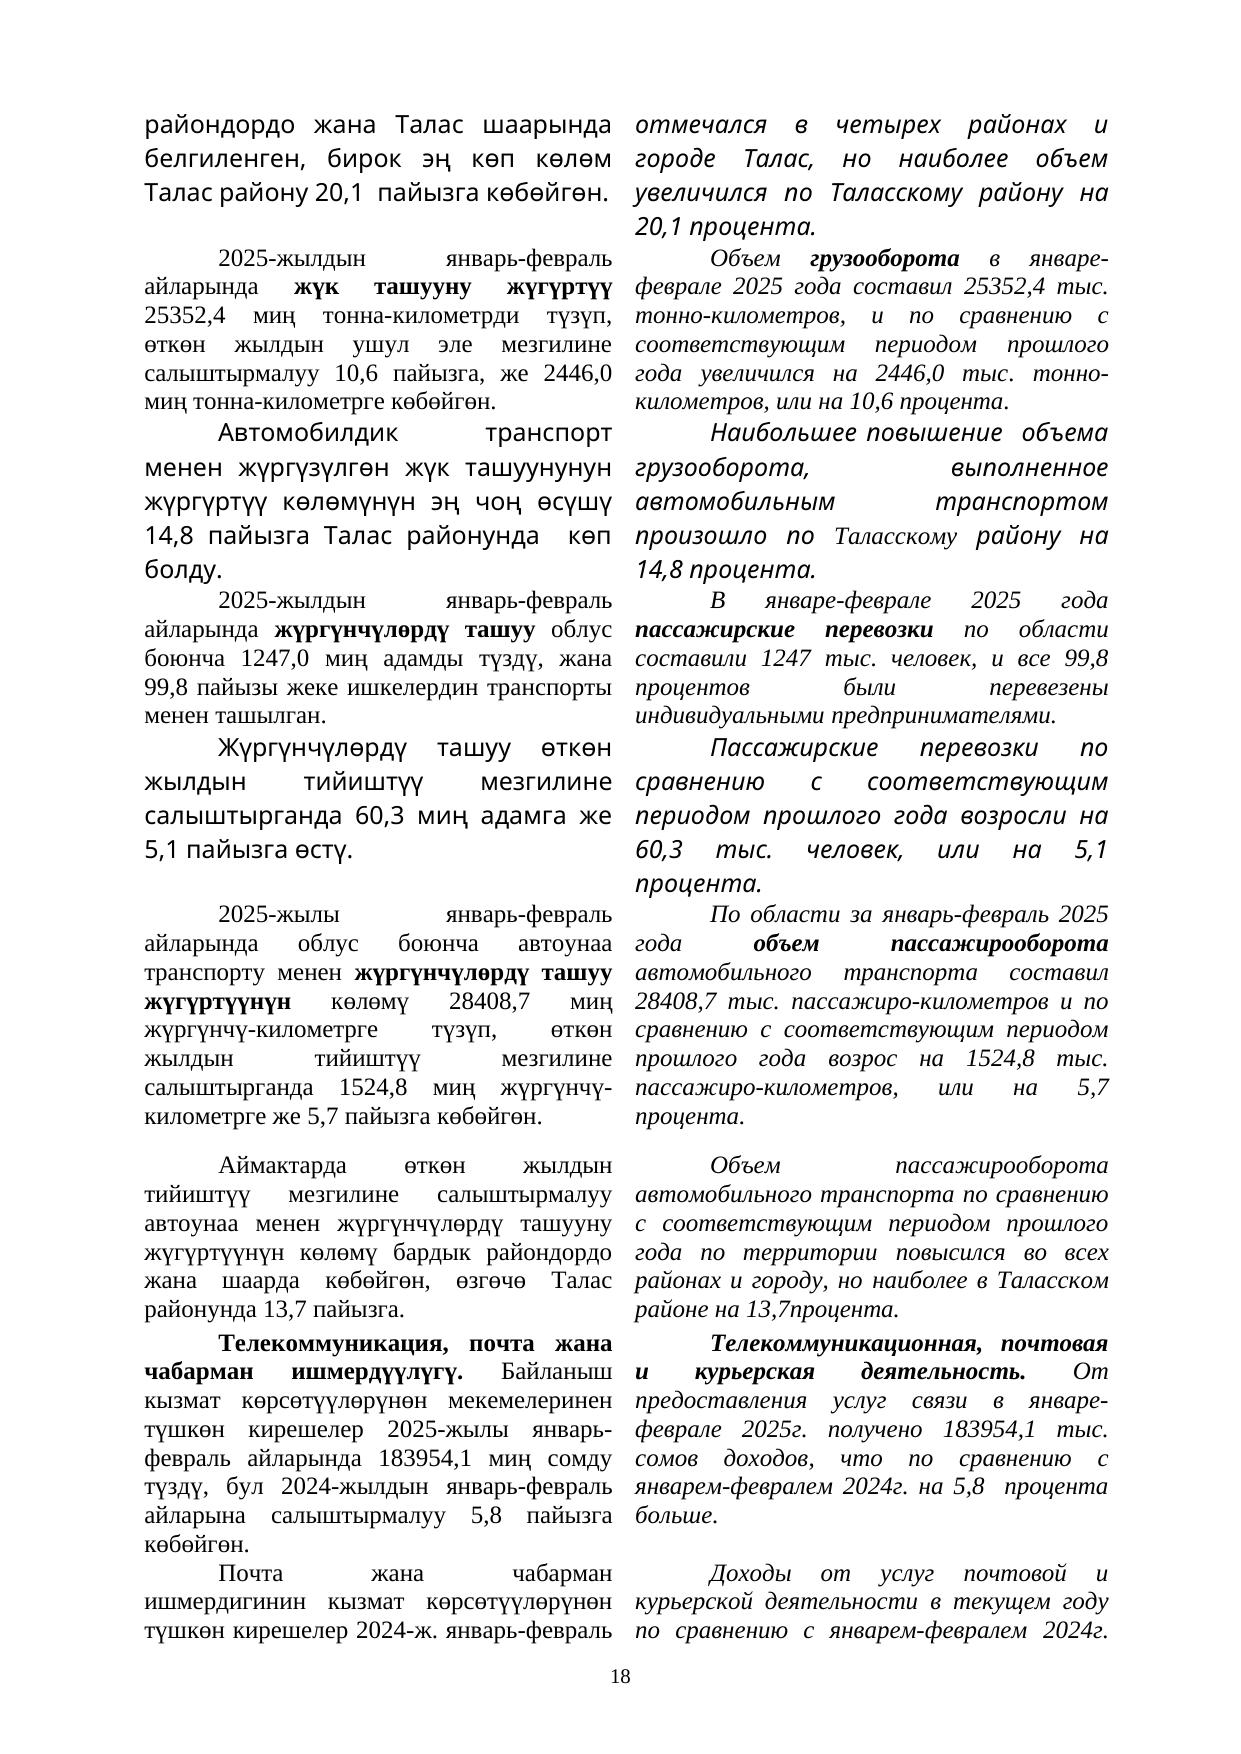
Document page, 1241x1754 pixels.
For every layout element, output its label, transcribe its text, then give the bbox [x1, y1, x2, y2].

table_cell Наибольшее повышение объема грузооборота, выполненное автомобильным транспортом произошло по Таласскому району на 14,8 процента. [624, 415, 1120, 585]
table_cell Аймактарда өткөн жылдын тийиштүү мезгилине салыштырмалуу автоунаа менен жүргүнчүлөрдү ташууну жүгүртүүнүн көлөмү бардык райондордо жана шаарда көбөйгөн, өзгөчө Талас районунда 13,7 пайызга. [133, 1150, 624, 1328]
table_cell 2025-жылдын январь-февраль айларында жүргүнчүлөрдү ташуу облус боюнча 1247,0 миң адамды түздү, жана 99,8 пайызы жеке ишкелердин транспорты менен ташылган. [133, 585, 624, 729]
table_cell Объем грузооборота в январе-феврале 2025 года составил 25352,4 тыс. тонно-километров, и по сравнению с соответствующим периодом прошлого года увеличился на 2446,0 тыс. тонно-километров, или на 10,6 процента. [624, 243, 1120, 415]
table_cell Телекоммуникационная, почтовая и курьерская деятельность. От предоставления услуг связи в январе-феврале 2025г. получено 183954,1 тыс. сомов доходов, что по сравнению с январем-февралем 2024г. на 5,8 процента больше. [624, 1328, 1120, 1558]
table_cell 2025-жылы январь-февраль айларында облус боюнча автоунаа транспорту менен жүргүнчүлөрдү ташуу жүгүртүүнүн көлөмү 28408,7 миң жүргүнчү-километрге түзүп, өткөн жылдын тийиштүү мезгилине салыштырганда 1524,8 миң жүргүнчү-километрге же 5,7 пайызга көбөйгөн. [133, 900, 624, 1150]
table_cell Объем пассажирооборота автомобильного транспорта по сравнению с соответствующим периодом прошлого года по территории повысился во всех районах и городу, но наиболее в Таласском районе на 13,7процента. [624, 1150, 1120, 1328]
table_cell Пассажирские перевозки по сравнению с соответствующим периодом прошлого года возросли на 60,3 тыс. человек, или на 5,1 процента. [624, 729, 1120, 899]
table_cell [624, 106, 1120, 243]
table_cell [624, 1558, 1120, 1648]
table_cell В январе-феврале 2025 года пассажирские перевозки по области составили 1247 тыс. человек, и все 99,8 процентов были перевезены индивидуальными предпринимателями. [624, 585, 1120, 729]
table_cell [133, 106, 624, 243]
table_cell Телекоммуникация, почта жана чабарман ишмердүүлүгү. Байланыш кызмат көрсөтүүлөрүнөн мекемелеринен түшкөн кирешелер 2025-жылы январь-февраль айларында 183954,1 миң сомду түздү, бул 2024-жылдын январь-февраль айларына салыштырмалуу 5,8 пайызга көбөйгөн. [133, 1328, 624, 1558]
table_cell 2025-жылдын январь-февраль айларында жүк ташууну жүгүртүү 25352,4 миң тонна-километрди түзүп, өткөн жылдын ушул эле мезгилине салыштырмалуу 10,6 пайызга, же 2446,0 миң тонна-километрге көбөйгөн. [133, 243, 624, 415]
table_cell Автомобилдик транспорт менен жүргүзүлгөн жүк ташуунунун жүргүртүү көлөмүнүн эң чоң өсүшү 14,8 пайызга Талас районунда көп болду. [133, 415, 624, 585]
table_cell Жүргүнчүлөрдү ташуу өткөн жылдын тийиштүү мезгилине салыштырганда 60,3 миң адамга же 5,1 пайызга өстү. [133, 729, 624, 899]
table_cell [133, 1558, 624, 1648]
table_cell По области за январь-февраль 2025 года объем пассажирооборота автомобильного транспорта составил 28408,7 тыс. пассажиро-километров и по сравнению с соответствующим периодом прошлого года возрос на 1524,8 тыс. пассажиро-километров, или на 5,7 процента. [624, 900, 1120, 1150]
